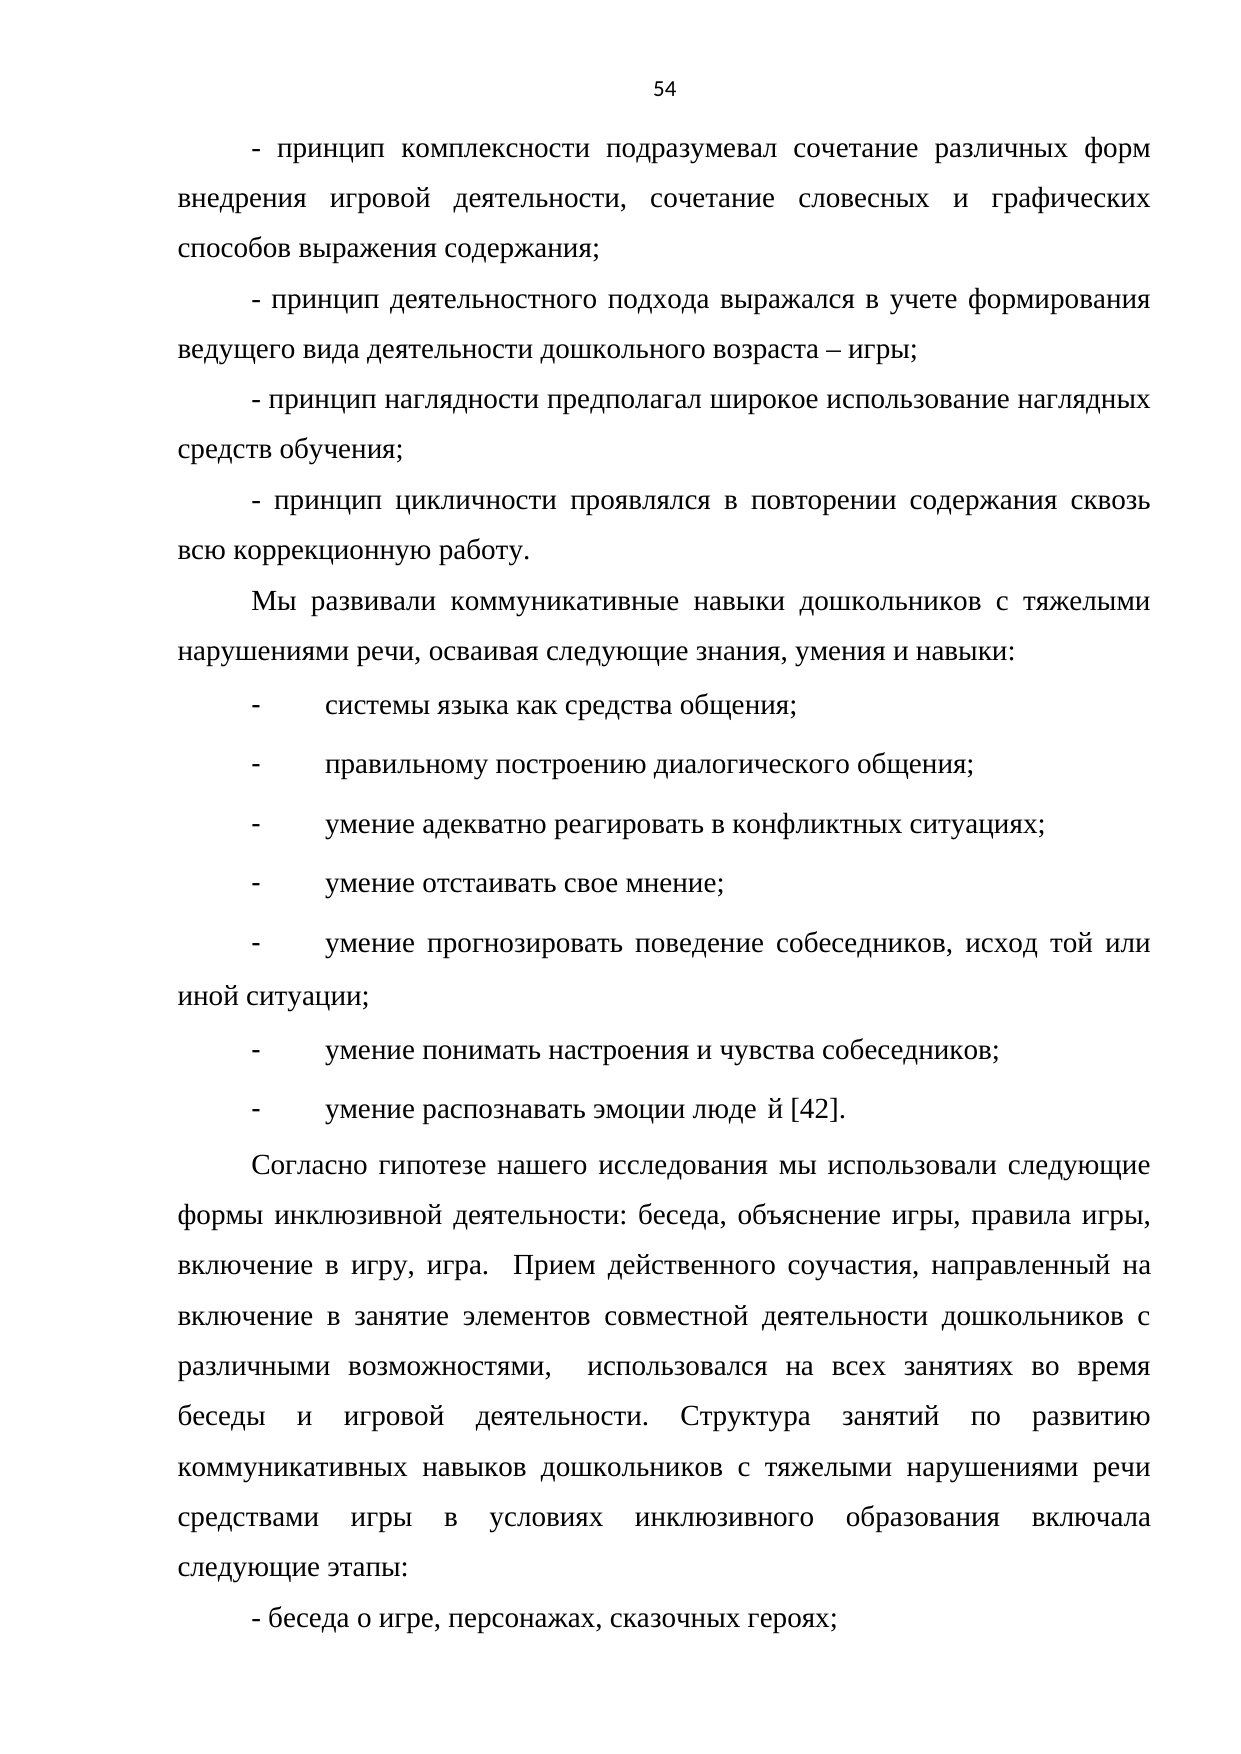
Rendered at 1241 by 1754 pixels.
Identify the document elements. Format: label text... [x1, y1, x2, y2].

list умение понимать настроения и чувства собеседников; [177, 1028, 1152, 1068]
list умение прогнозировать поведение собеседников, исход той или иной ситуации; [177, 921, 1152, 1011]
text - принцип комплексности подразумевал сочетание различных форм внедрения игровой деятельности, сочетание словесных и графических способов выражения содержания; [177, 130, 1152, 264]
list системы языка как средства общения; [177, 683, 1152, 723]
list умение отстаивать свое мнение; [177, 862, 1152, 901]
text - принцип наглядности предполагал широкое использование наглядных средств обучения; [177, 381, 1152, 465]
text - беседа о игре, персонажах, сказочных героях; [177, 1600, 1152, 1633]
text Мы развивали коммуникативные навыки дошкольников с тяжелыми нарушениями речи, осваивая следующие знания, умения и навыки: [177, 583, 1152, 666]
list правильному построению диалогического общения; [177, 743, 1152, 782]
list умение распознавать эмоции люде й [42]. [177, 1087, 1152, 1127]
text Согласно гипотезе нашего исследования мы использовали следующие формы инклюзивной деятельности: беседа, объяснение игры, правила игры, включение в игру, игра. Прием действенного соучастия, направленный на включение в занятие элементов совместной деятельности дошкольников с различными возможностями, использовался на всех занятиях во время беседы и игровой деятельности. Структура занятий по развитию коммуникативных навыков дошкольников с тяжелыми нарушениями речи средствами игры в условиях инклюзивного образования включала следующие этапы: [177, 1147, 1152, 1583]
list умение адекватно реагировать в конфликтных ситуациях; [177, 802, 1152, 842]
text - принцип деятельностного подхода выражался в учете формирования ведущего вида деятельности дошкольного возраста – игры; [177, 281, 1152, 364]
text - принцип цикличности проявлялся в повторении содержания сквозь всю коррекционную работу. [177, 482, 1152, 566]
